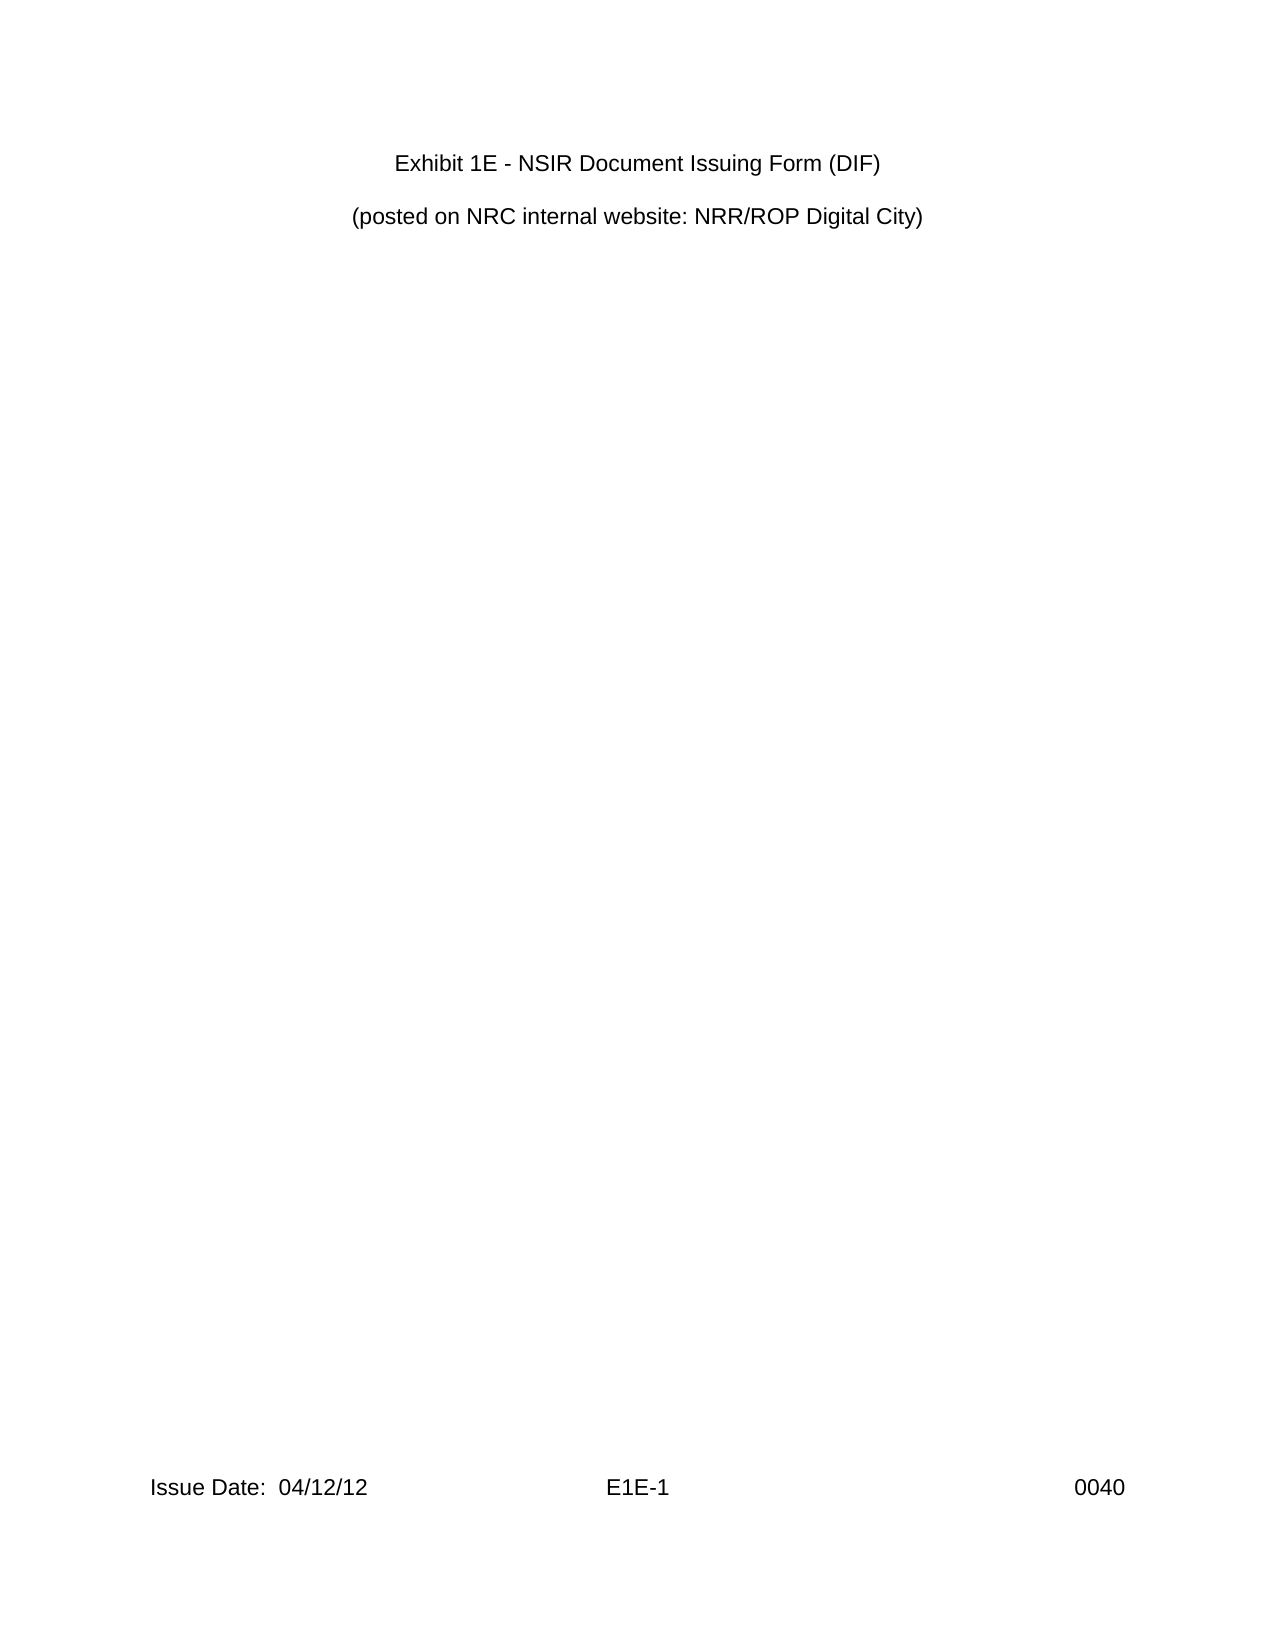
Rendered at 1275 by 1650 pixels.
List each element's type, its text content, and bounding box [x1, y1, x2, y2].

text (posted on NRC internal website: NRR/ROP Digital City) [150, 203, 1125, 229]
title Exhibit 1E - NSIR Document Issuing Form (DIF) [150, 150, 1125, 177]
